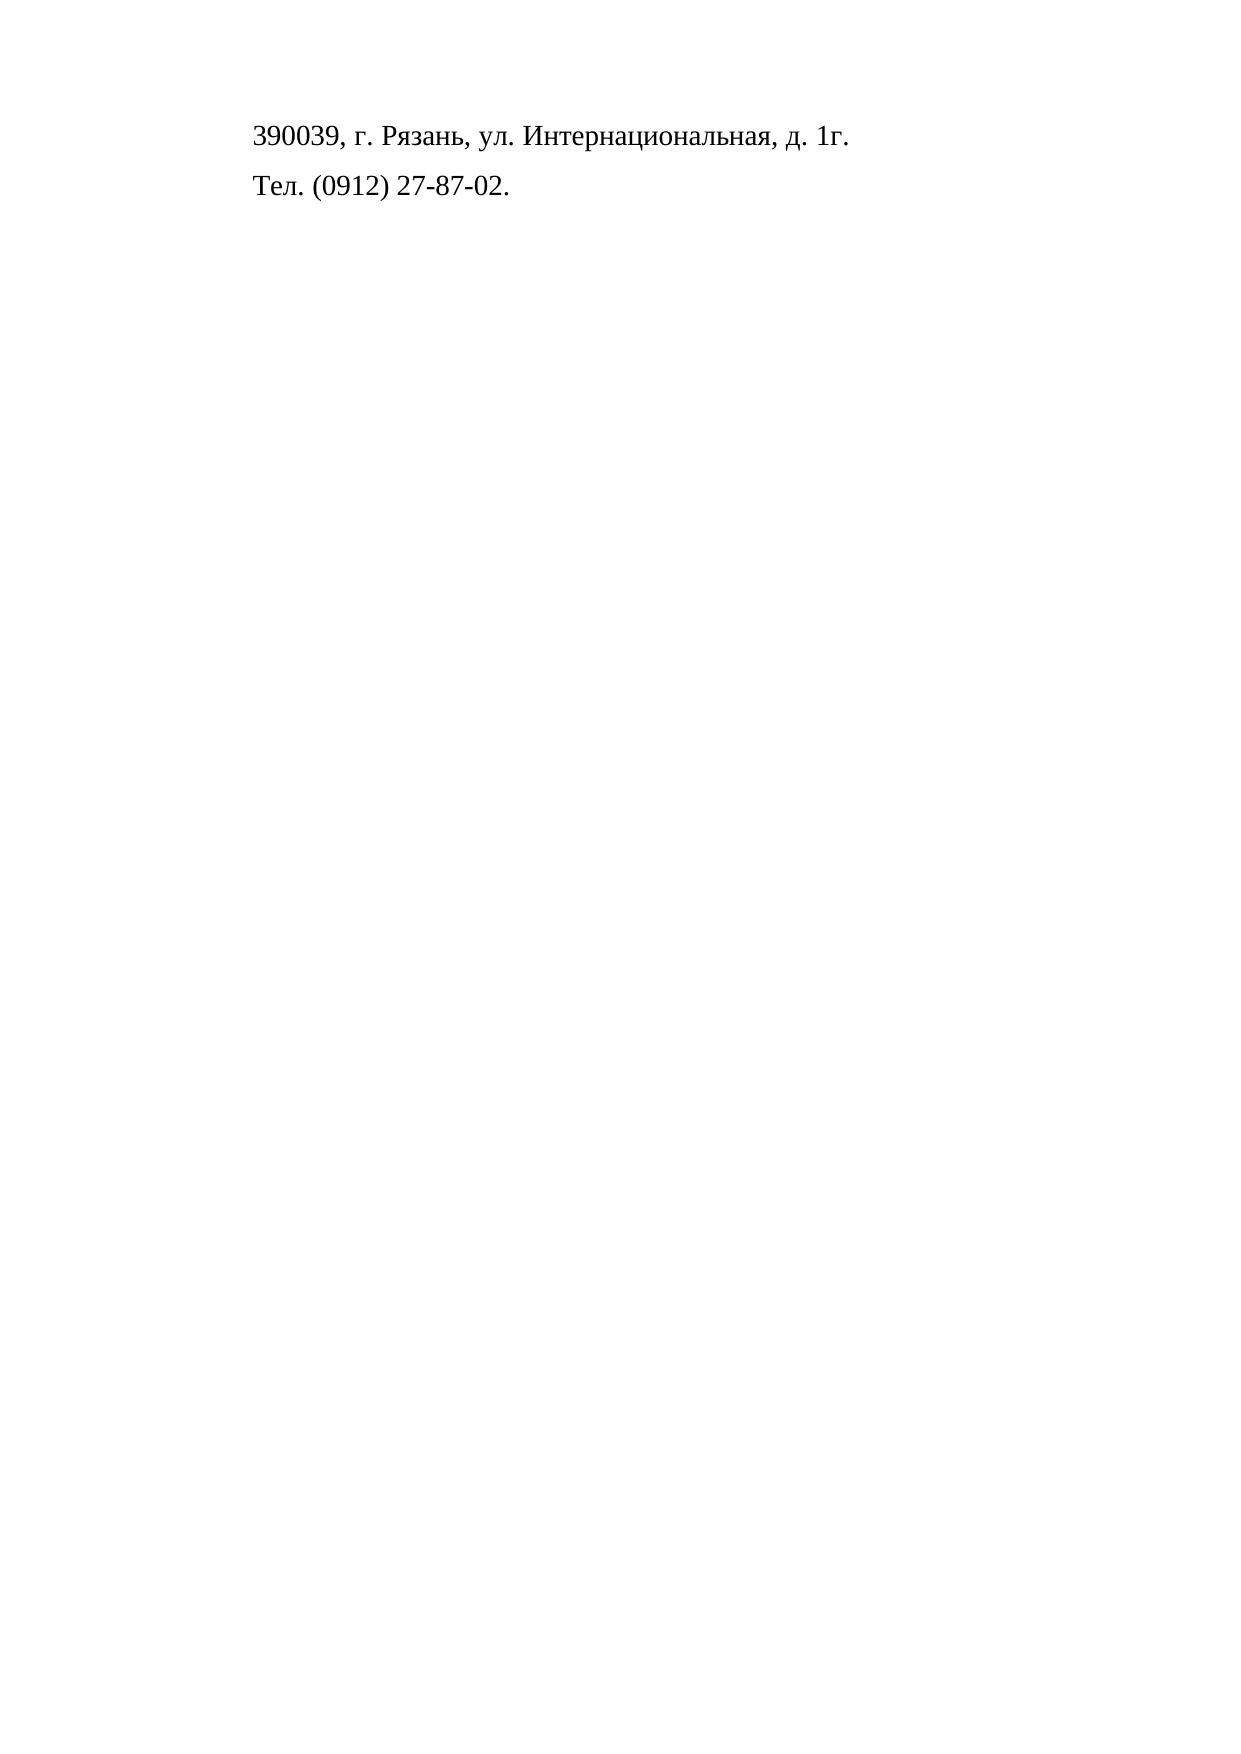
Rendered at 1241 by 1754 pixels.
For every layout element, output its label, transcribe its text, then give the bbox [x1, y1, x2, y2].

text Тел. (0912) 27-87-02. [177, 168, 1152, 202]
text 390039, г. Рязань, ул. Интернациональная, д. 1г. [177, 118, 1152, 152]
